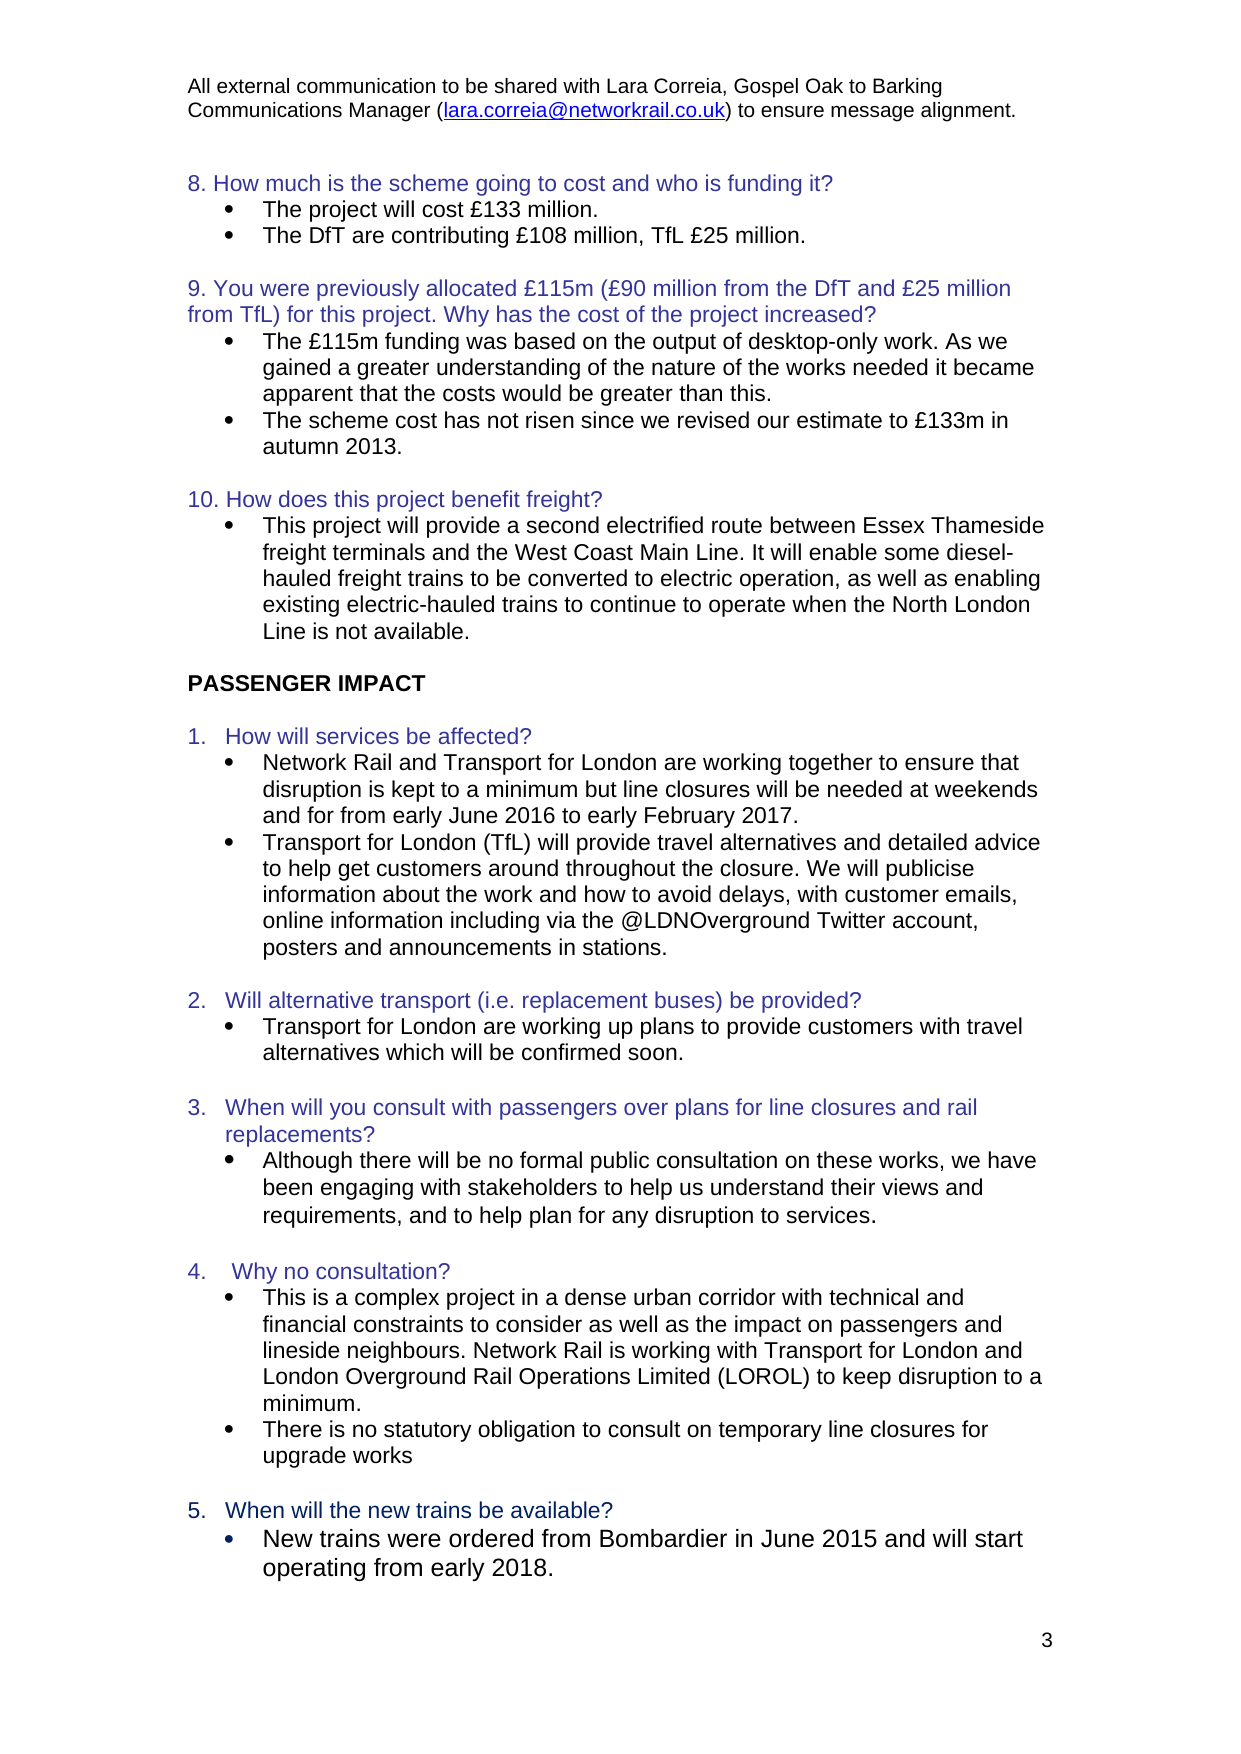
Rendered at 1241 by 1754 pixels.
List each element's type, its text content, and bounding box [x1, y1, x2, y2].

list Transport for London (TfL) will provide travel alternatives and detailed advice to help get customers around throughout the closure. We will publicise information about the work and how to avoid delays, with customer emails, online information including via the @LDNOverground Twitter account, posters and announcements in stations. [225, 828, 1053, 960]
list The scheme cost has not risen since we revised our estimate to £133m in autumn 2013. [225, 407, 1053, 459]
list The DfT are contributing £108 million, TfL £25 million. [225, 222, 1053, 249]
list Network Rail and Transport for London are working together to ensure that disruption is kept to a minimum but line closures will be needed at weekends and for from early June 2016 to early February 2017. [225, 749, 1053, 828]
list When will you consult with passengers over plans for line closures and rail replacements? [187, 1094, 1053, 1147]
list The £115m funding was based on the output of desktop-only work. As we gained a greater understanding of the nature of the works needed it became apparent that the costs would be greater than this. [225, 328, 1053, 407]
list Transport for London are working up plans to provide customers with travel alternatives which will be confirmed soon. [225, 1013, 1053, 1066]
list This project will provide a second electrified route between Essex Thameside freight terminals and the West Coast Main Line. It will enable some diesel-hauled freight trains to be converted to electric operation, as well as enabling existing electric-hauled trains to continue to operate when the North London Line is not available. [225, 512, 1053, 644]
list The project will cost £133 million. [225, 196, 1053, 222]
text 9. You were previously allocated £115m (£90 million from the DfT and £25 million from TfL) for this project. Why has the cost of the project increased? [187, 275, 1053, 328]
text 10. How does this project benefit freight? [187, 486, 1053, 512]
list Although there will be no formal public consultation on these works, we have been engaging with stakeholders to help us understand their views and requirements, and to help plan for any disruption to services. [225, 1147, 1053, 1229]
list Why no consultation? [187, 1258, 1053, 1284]
list How will services be affected? [187, 723, 1053, 749]
text 8. How much is the scheme going to cost and who is funding it? [187, 169, 1053, 196]
list New trains were ordered from Bombardier in June 2015 and will start operating from early 2018. [225, 1524, 1053, 1581]
list There is no statutory obligation to consult on temporary line closures for upgrade works [225, 1416, 1053, 1497]
list Will alternative transport (i.e. replacement buses) be provided? [187, 987, 1053, 1013]
list When will the new trains be available? [187, 1497, 1053, 1524]
text PASSENGER IMPACT [187, 670, 1053, 697]
list This is a complex project in a dense urban corridor with technical and financial constraints to consider as well as the impact on passengers and lineside neighbours. Network Rail is working with Transport for London and London Overground Rail Operations Limited (LOROL) to keep disruption to a minimum. [225, 1284, 1053, 1416]
